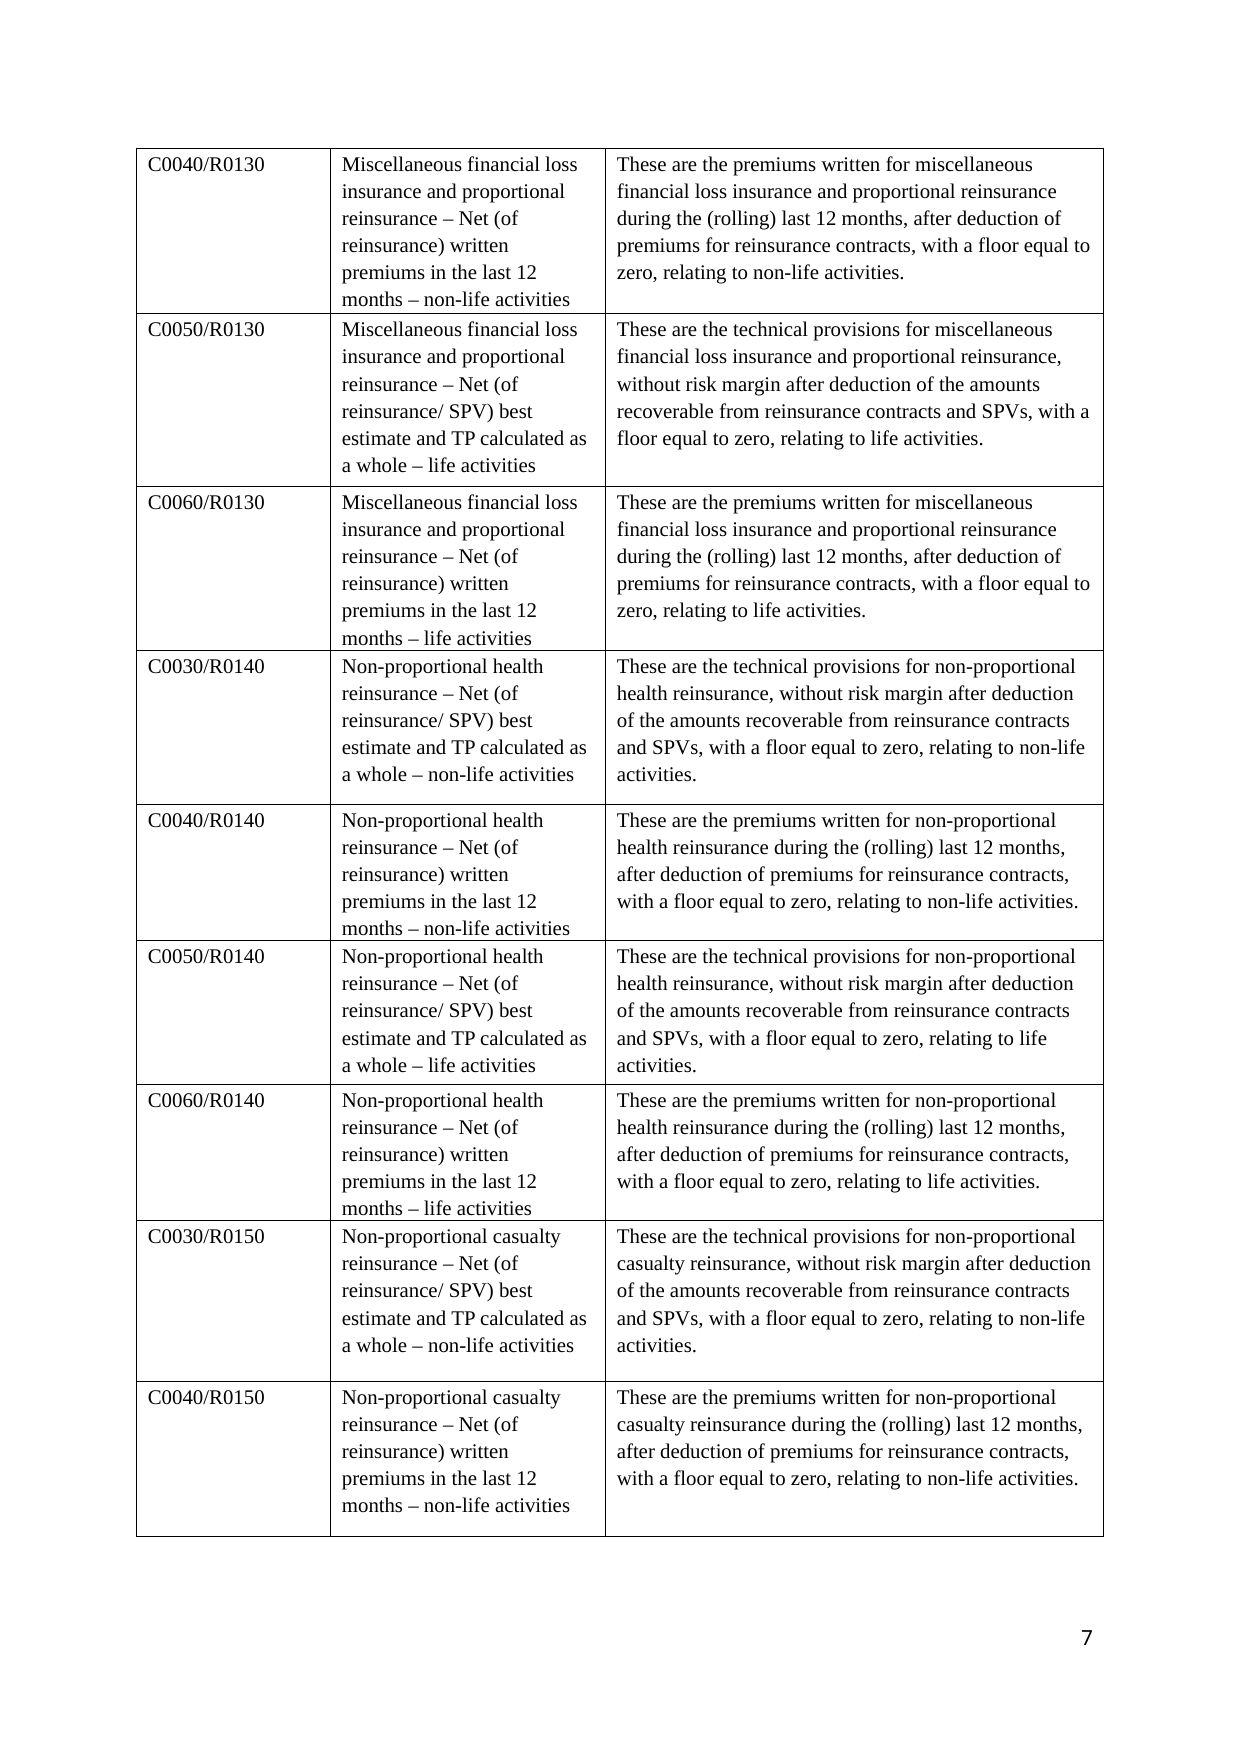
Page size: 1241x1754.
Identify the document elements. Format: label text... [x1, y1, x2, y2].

table_cell Miscellaneous financial loss insurance and proportional reinsurance – Net (of reinsurance) written premiums in the last 12 months – life activities [331, 487, 605, 649]
table_cell These are the premiums written for non-proportional health reinsurance during the (rolling) last 12 months, after deduction of premiums for reinsurance contracts, with a floor equal to zero, relating to non-life activities. [606, 805, 1103, 940]
table_cell C0050/R0140 [137, 941, 330, 1084]
table_cell These are the technical provisions for non-proportional health reinsurance, without risk margin after deduction of the amounts recoverable from reinsurance contracts and SPVs, with a floor equal to zero, relating to non-life activities. [606, 651, 1103, 804]
table_cell C0030/R0140 [137, 651, 330, 804]
table_cell These are the technical provisions for miscellaneous financial loss insurance and proportional reinsurance, without risk margin after deduction of the amounts recoverable from reinsurance contracts and SPVs, with a floor equal to zero, relating to life activities. [606, 314, 1103, 486]
table_cell These are the premiums written for miscellaneous financial loss insurance and proportional reinsurance during the (rolling) last 12 months, after deduction of premiums for reinsurance contracts, with a floor equal to zero, relating to non-life activities. [606, 149, 1103, 313]
table_cell These are the premiums written for non-proportional casualty reinsurance during the (rolling) last 12 months, after deduction of premiums for reinsurance contracts, with a floor equal to zero, relating to non-life activities. [606, 1382, 1103, 1536]
table_cell These are the technical provisions for non-proportional casualty reinsurance, without risk margin after deduction of the amounts recoverable from reinsurance contracts and SPVs, with a floor equal to zero, relating to non-life activities. [606, 1221, 1103, 1381]
table_cell Non-proportional health reinsurance – Net (of reinsurance/ SPV) best estimate and TP calculated as a whole – life activities [331, 941, 605, 1084]
table_cell C0040/R0130 [137, 149, 330, 313]
table_cell Miscellaneous financial loss insurance and proportional reinsurance – Net (of reinsurance) written premiums in the last 12 months – non-life activities [331, 149, 605, 313]
table_cell C0060/R0130 [137, 487, 330, 649]
table_cell C0030/R0150 [137, 1221, 330, 1381]
table_cell These are the technical provisions for non-proportional health reinsurance, without risk margin after deduction of the amounts recoverable from reinsurance contracts and SPVs, with a floor equal to zero, relating to life activities. [606, 941, 1103, 1084]
table_cell These are the premiums written for non-proportional health reinsurance during the (rolling) last 12 months, after deduction of premiums for reinsurance contracts, with a floor equal to zero, relating to life activities. [606, 1085, 1103, 1220]
table_cell Non-proportional health reinsurance – Net (of reinsurance/ SPV) best estimate and TP calculated as a whole – non-life activities [331, 651, 605, 804]
table_cell Miscellaneous financial loss insurance and proportional reinsurance – Net (of reinsurance/ SPV) best estimate and TP calculated as a whole – life activities [331, 314, 605, 486]
table_cell Non-proportional health reinsurance – Net (of reinsurance) written premiums in the last 12 months – non-life activities [331, 805, 605, 940]
table_cell C0060/R0140 [137, 1085, 330, 1220]
table_cell These are the premiums written for miscellaneous financial loss insurance and proportional reinsurance during the (rolling) last 12 months, after deduction of premiums for reinsurance contracts, with a floor equal to zero, relating to life activities. [606, 487, 1103, 649]
table_cell C0040/R0150 [137, 1382, 330, 1536]
table_cell Non-proportional casualty reinsurance – Net (of reinsurance/ SPV) best estimate and TP calculated as a whole – non-life activities [331, 1221, 605, 1381]
table_cell Non-proportional casualty reinsurance – Net (of reinsurance) written premiums in the last 12 months – non-life activities [331, 1382, 605, 1536]
table_cell C0050/R0130 [137, 314, 330, 486]
table_cell C0040/R0140 [137, 805, 330, 940]
table_cell Non-proportional health reinsurance – Net (of reinsurance) written premiums in the last 12 months – life activities [331, 1085, 605, 1220]
